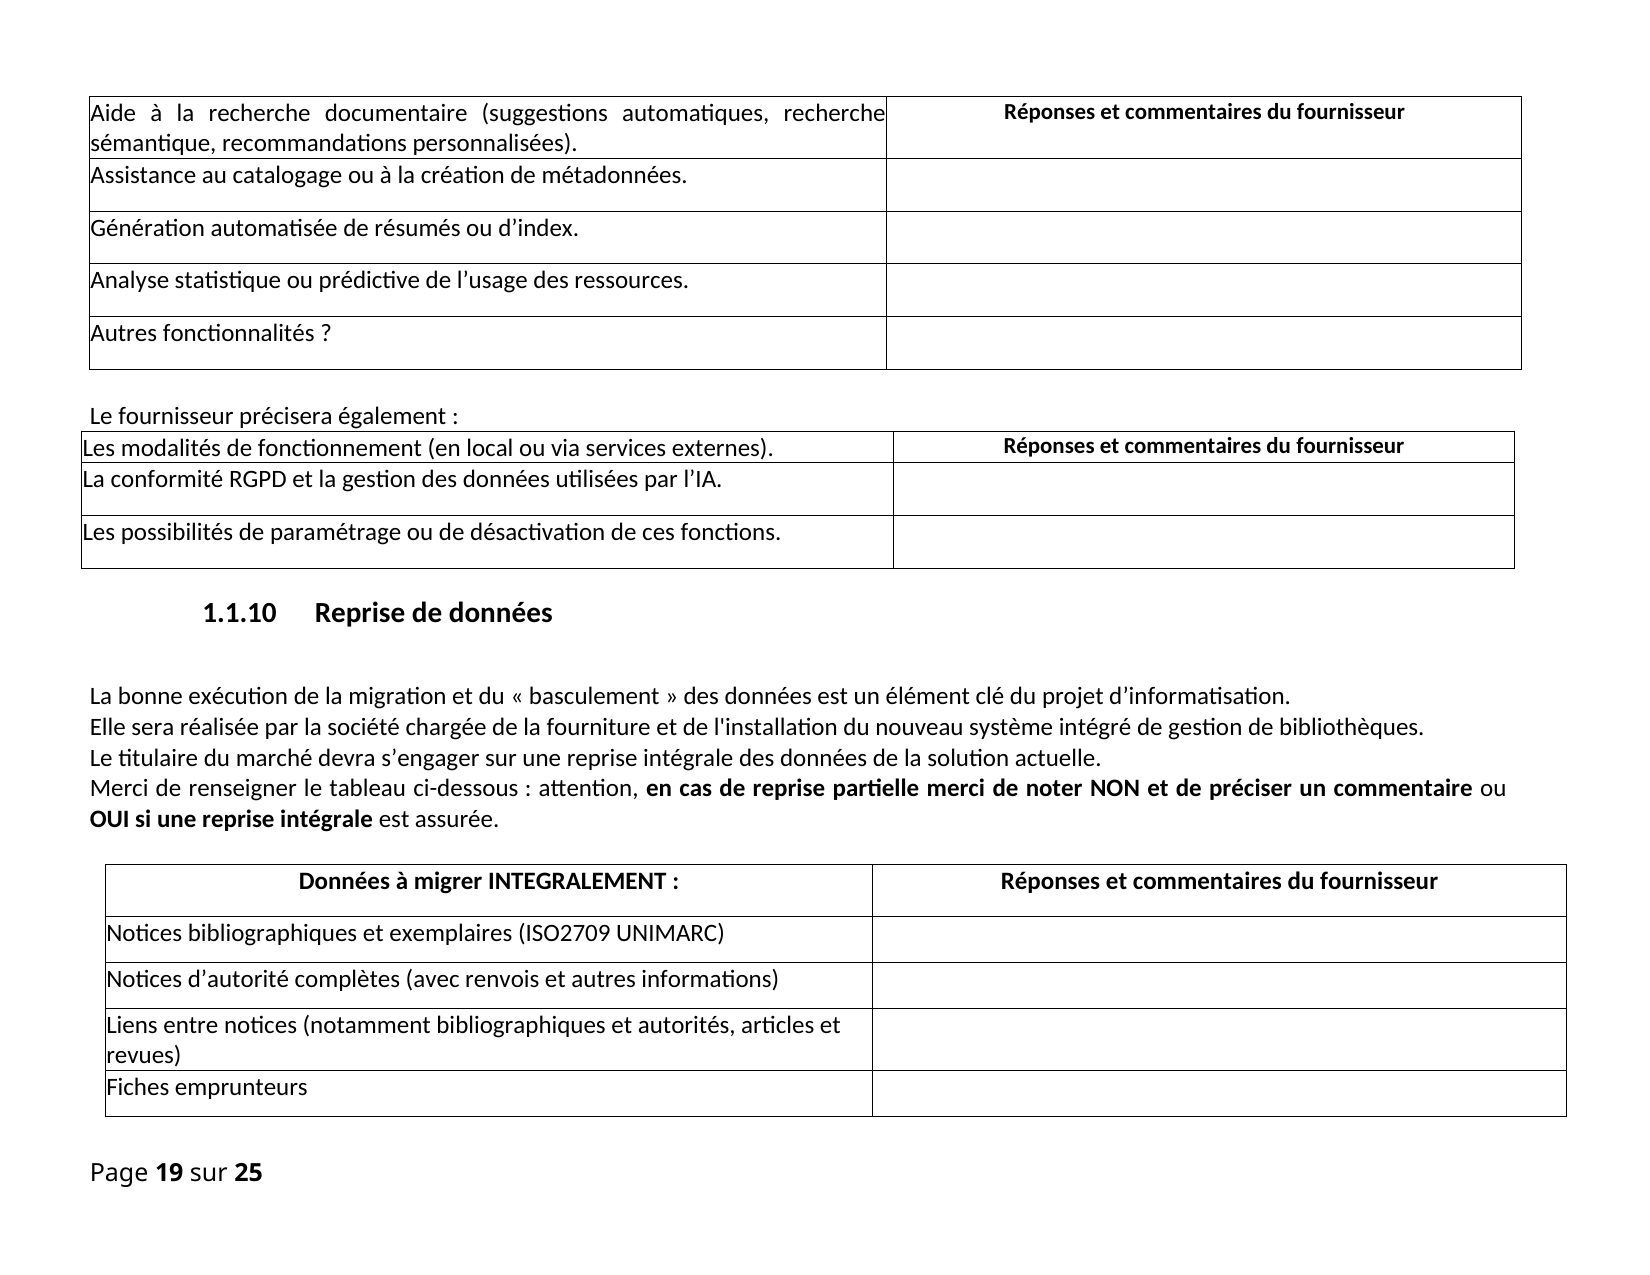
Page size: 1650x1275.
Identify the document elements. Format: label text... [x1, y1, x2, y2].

table_cell Fiches emprunteurs [106, 1071, 872, 1116]
table_cell [887, 264, 1521, 316]
table_cell [873, 963, 1566, 1008]
text Le titulaire du marché devra s’engager sur une reprise intégrale des données de la solution actuelle. [89, 742, 1506, 772]
table_cell [887, 212, 1521, 263]
table_cell Génération automatisée de résumés ou d’index. [90, 212, 886, 263]
table_cell [873, 917, 1566, 962]
text Elle sera réalisée par la société chargée de la fourniture et de l'installation du nouveau système intégré de gestion de bibliothèques. [89, 711, 1506, 742]
table_cell [894, 463, 1514, 515]
table_header Réponses et commentaires du fournisseur [887, 97, 1521, 158]
table_cell [887, 159, 1521, 211]
table_cell [894, 516, 1514, 568]
table_header Réponses et commentaires du fournisseur [873, 865, 1566, 916]
table_header Les modalités de fonctionnement (en local ou via services externes). [82, 432, 893, 462]
subtitle 1.1.10 Reprise de données [202, 594, 1506, 629]
table_cell [873, 1071, 1566, 1116]
table_header Aide à la recherche documentaire (suggestions automatiques, recherche sémantique, recommandations personnalisées). [90, 97, 886, 158]
text La bonne exécution de la migration et du « basculement » des données est un élément clé du projet d’informatisation. [89, 681, 1506, 711]
table_cell Liens entre notices (notamment bibliographiques et autorités, articles et revues) [106, 1009, 872, 1070]
table_cell Les possibilités de paramétrage ou de désactivation de ces fonctions. [82, 516, 893, 568]
table_header Données à migrer INTEGRALEMENT : [106, 865, 872, 916]
table_cell Analyse statistique ou prédictive de l’usage des ressources. [90, 264, 886, 316]
table_cell Autres fonctionnalités ? [90, 317, 886, 368]
table_cell [887, 317, 1521, 368]
text Merci de renseigner le tableau ci-dessous : attention, en cas de reprise partielle merci de noter NON et de préciser un commentaire ou OUI si une reprise intégrale est assurée. [89, 772, 1506, 833]
table_cell Notices d’autorité complètes (avec renvois et autres informations) [106, 963, 872, 1008]
table_cell [873, 1009, 1566, 1070]
text Le fournisseur précisera également : [89, 400, 1506, 431]
table_cell Assistance au catalogage ou à la création de métadonnées. [90, 159, 886, 211]
table_cell Notices bibliographiques et exemplaires (ISO2709 UNIMARC) [106, 917, 872, 962]
table_header Réponses et commentaires du fournisseur [894, 432, 1514, 462]
table_cell La conformité RGPD et la gestion des données utilisées par l’IA. [82, 463, 893, 515]
